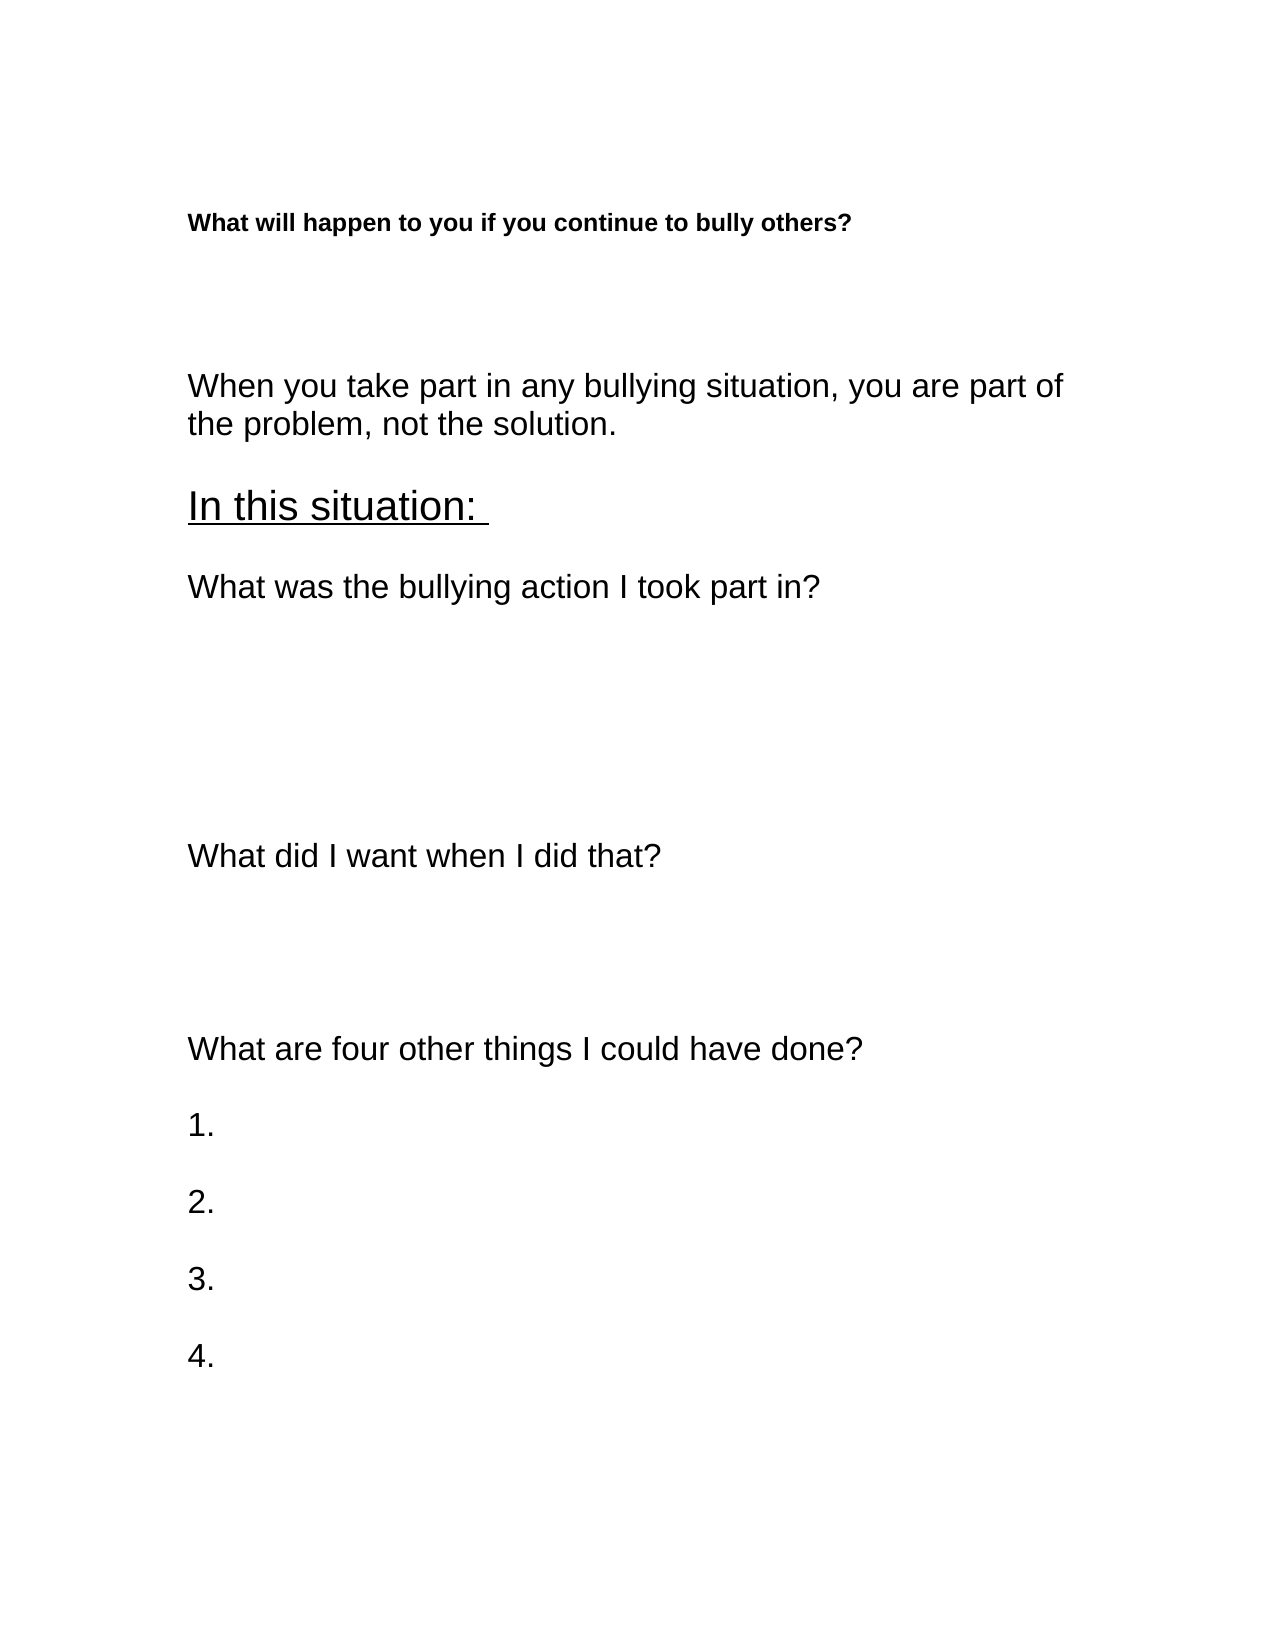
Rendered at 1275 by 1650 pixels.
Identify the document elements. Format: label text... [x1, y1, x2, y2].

text 2. [187, 1182, 1087, 1221]
text 3. [187, 1259, 1087, 1298]
text 1. [187, 1106, 1087, 1144]
text What did I want when I did that? [187, 836, 1087, 875]
text What will happen to you if you continue to bully others? [187, 207, 1087, 236]
text In this situation: [187, 481, 1087, 529]
text What are four other things I could have done? [187, 1029, 1087, 1067]
text What was the bullying action I took part in? [187, 567, 1087, 606]
text 4. [187, 1336, 1087, 1374]
text When you take part in any bullying situation, you are part of the problem, not the solution. [187, 366, 1087, 443]
